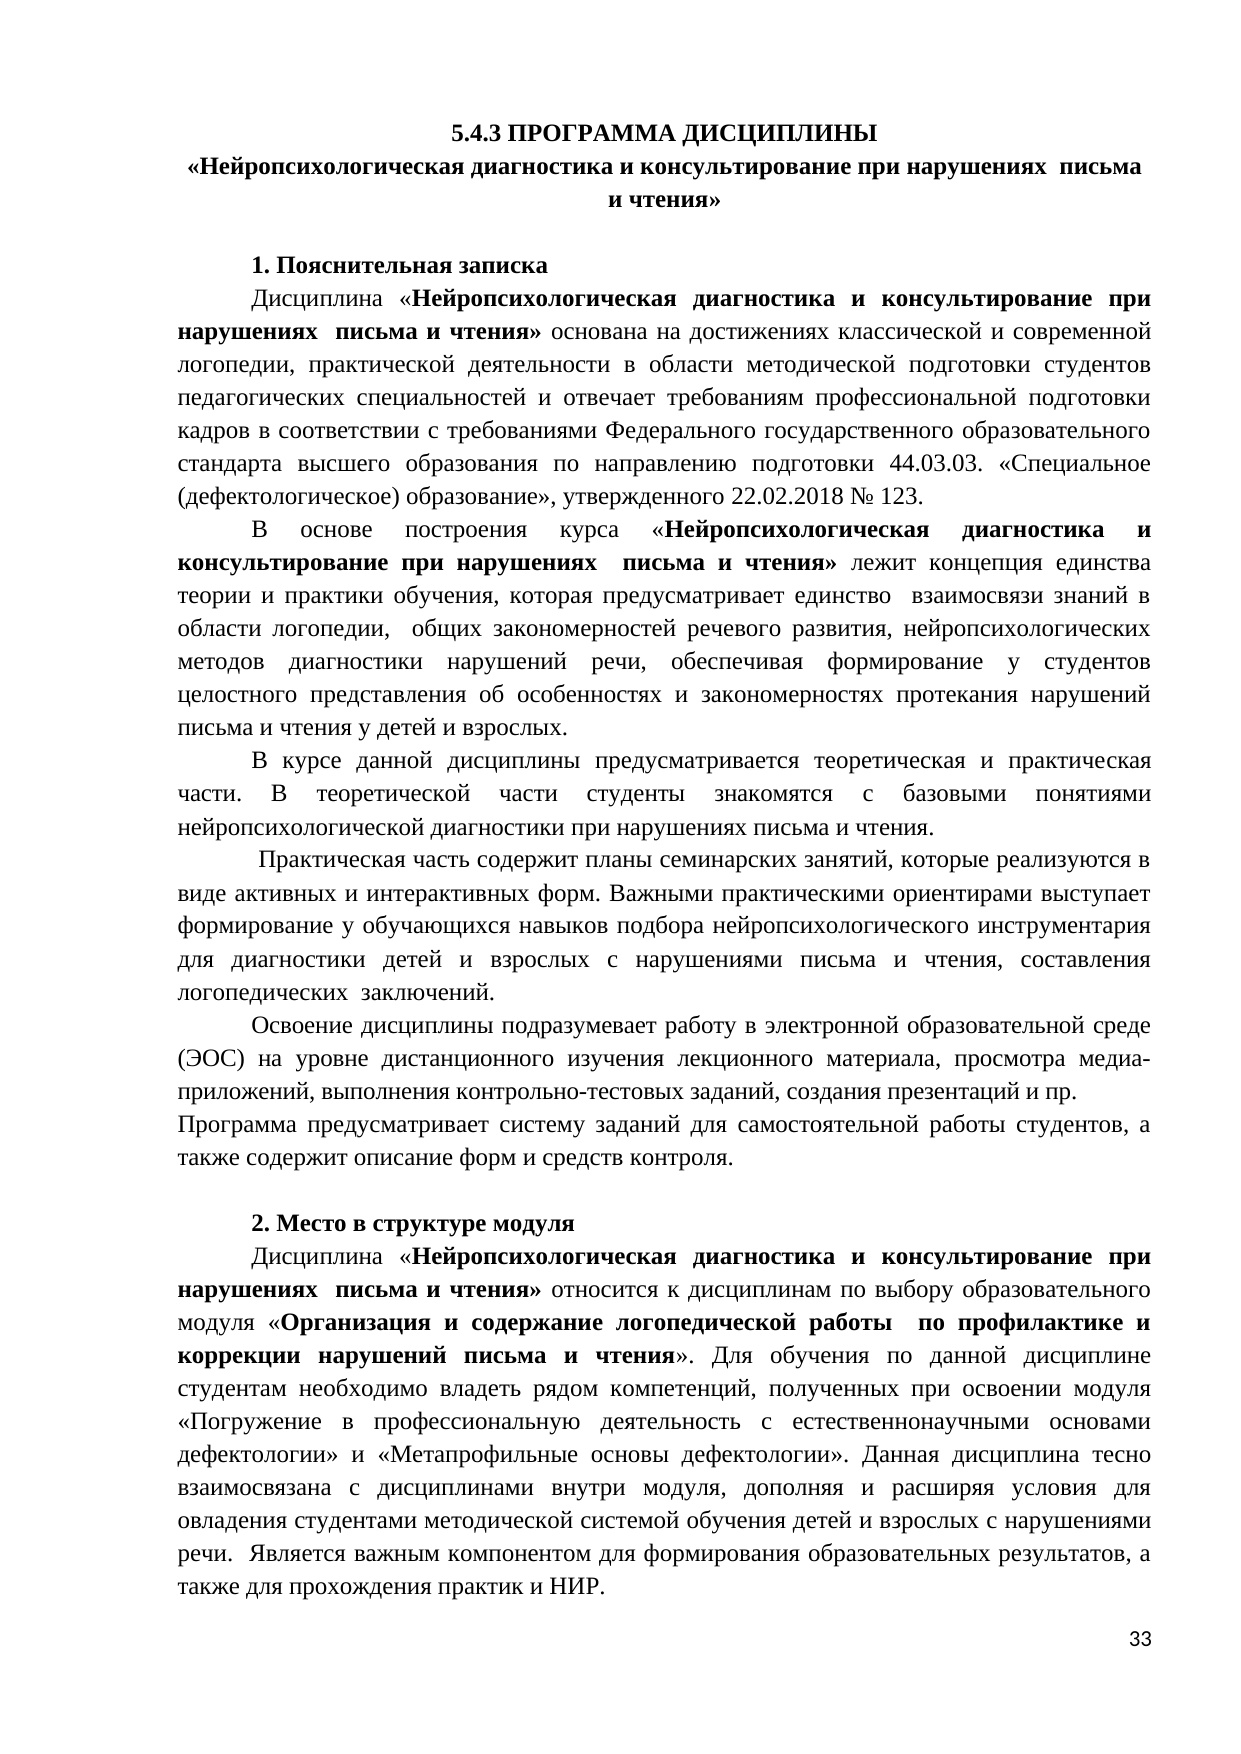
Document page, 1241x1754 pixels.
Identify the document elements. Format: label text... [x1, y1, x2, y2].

text Дисциплина «Нейропсихологическая диагностика и консультирование при нарушениях письма и чтения» основана на достижениях классической и современной логопедии, практической деятельности в области методической подготовки студентов педагогических специальностей и отвечает требованиям профессиональной подготовки кадров в соответствии с требованиями Федерального государственного образовательного стандарта высшего образования по направлению подготовки 44.03.03. «Специальное (дефектологическое) образование», утвержденного 22.02.2018 № 123. [177, 283, 1152, 510]
text 1. Пояснительная записка [177, 250, 1152, 279]
text В основе построения курса «Нейропсихологическая диагностика и консультирование при нарушениях письма и чтения» лежит концепция единства теории и практики обучения, которая предусматривает единство взаимосвязи знаний в области логопедии, общих закономерностей речевого развития, нейропсихологических методов диагностики нарушений речи, обеспечивая формирование у студентов целостного представления об особенностях и закономерностях протекания нарушений письма и чтения у детей и взрослых. [177, 514, 1152, 741]
text 2. Место в структуре модуля [177, 1208, 1152, 1237]
text Программа предусматривает систему заданий для самостоятельной работы студентов, а также содержит описание форм и средств контроля. [177, 1137, 1152, 1171]
text «Нейропсихологическая диагностика и консультирование при нарушениях письма и чтения» [177, 151, 1152, 213]
text Дисциплина «Нейропсихологическая диагностика и консультирование при нарушениях письма и чтения» относится к дисциплинам по выбору образовательного модуля «Организация и содержание логопедической работы по профилактике и коррекции нарушений письма и чтения». Для обучения по данной дисциплине студентам необходимо владеть рядом компетенций, полученных при освоении модуля «Погружение в профессиональную деятельность с естественнонаучными основами дефектологии» и «Метапрофильные основы дефектологии». Данная дисциплина тесно взаимосвязана с дисциплинами внутри модуля, дополняя и расширяя условия для овладения студентами методической системой обучения детей и взрослых с нарушениями речи. Является важным компонентом для формирования образовательных результатов, а также для прохождения практик и НИР. [177, 1241, 1152, 1600]
text 5.4.3 ПРОГРАММА ДИСЦИПЛИНЫ [177, 118, 1152, 147]
text В курсе данной дисциплины предусматривается теоретическая и практическая части. В теоретической части студенты знакомятся с базовыми понятиями нейропсихологической диагностики при нарушениях письма и чтения. [177, 746, 1152, 840]
text Практическая часть содержит планы семинарских занятий, которые реализуются в виде активных и интерактивных форм. Важными практическими ориентирами выступает формирование у обучающихся навыков подбора нейропсихологического инструментария для диагностики детей и взрослых с нарушениями письма и чтения, составления логопедических заключений. [177, 844, 1152, 1005]
text Освоение дисциплины подразумевает работу в электронной образовательной среде (ЭОС) на уровне дистанционного изучения лекционного материала, просмотра медиа-приложений, выполнения контрольно-тестовых заданий, создания презентаций и пр. [177, 1010, 1152, 1104]
